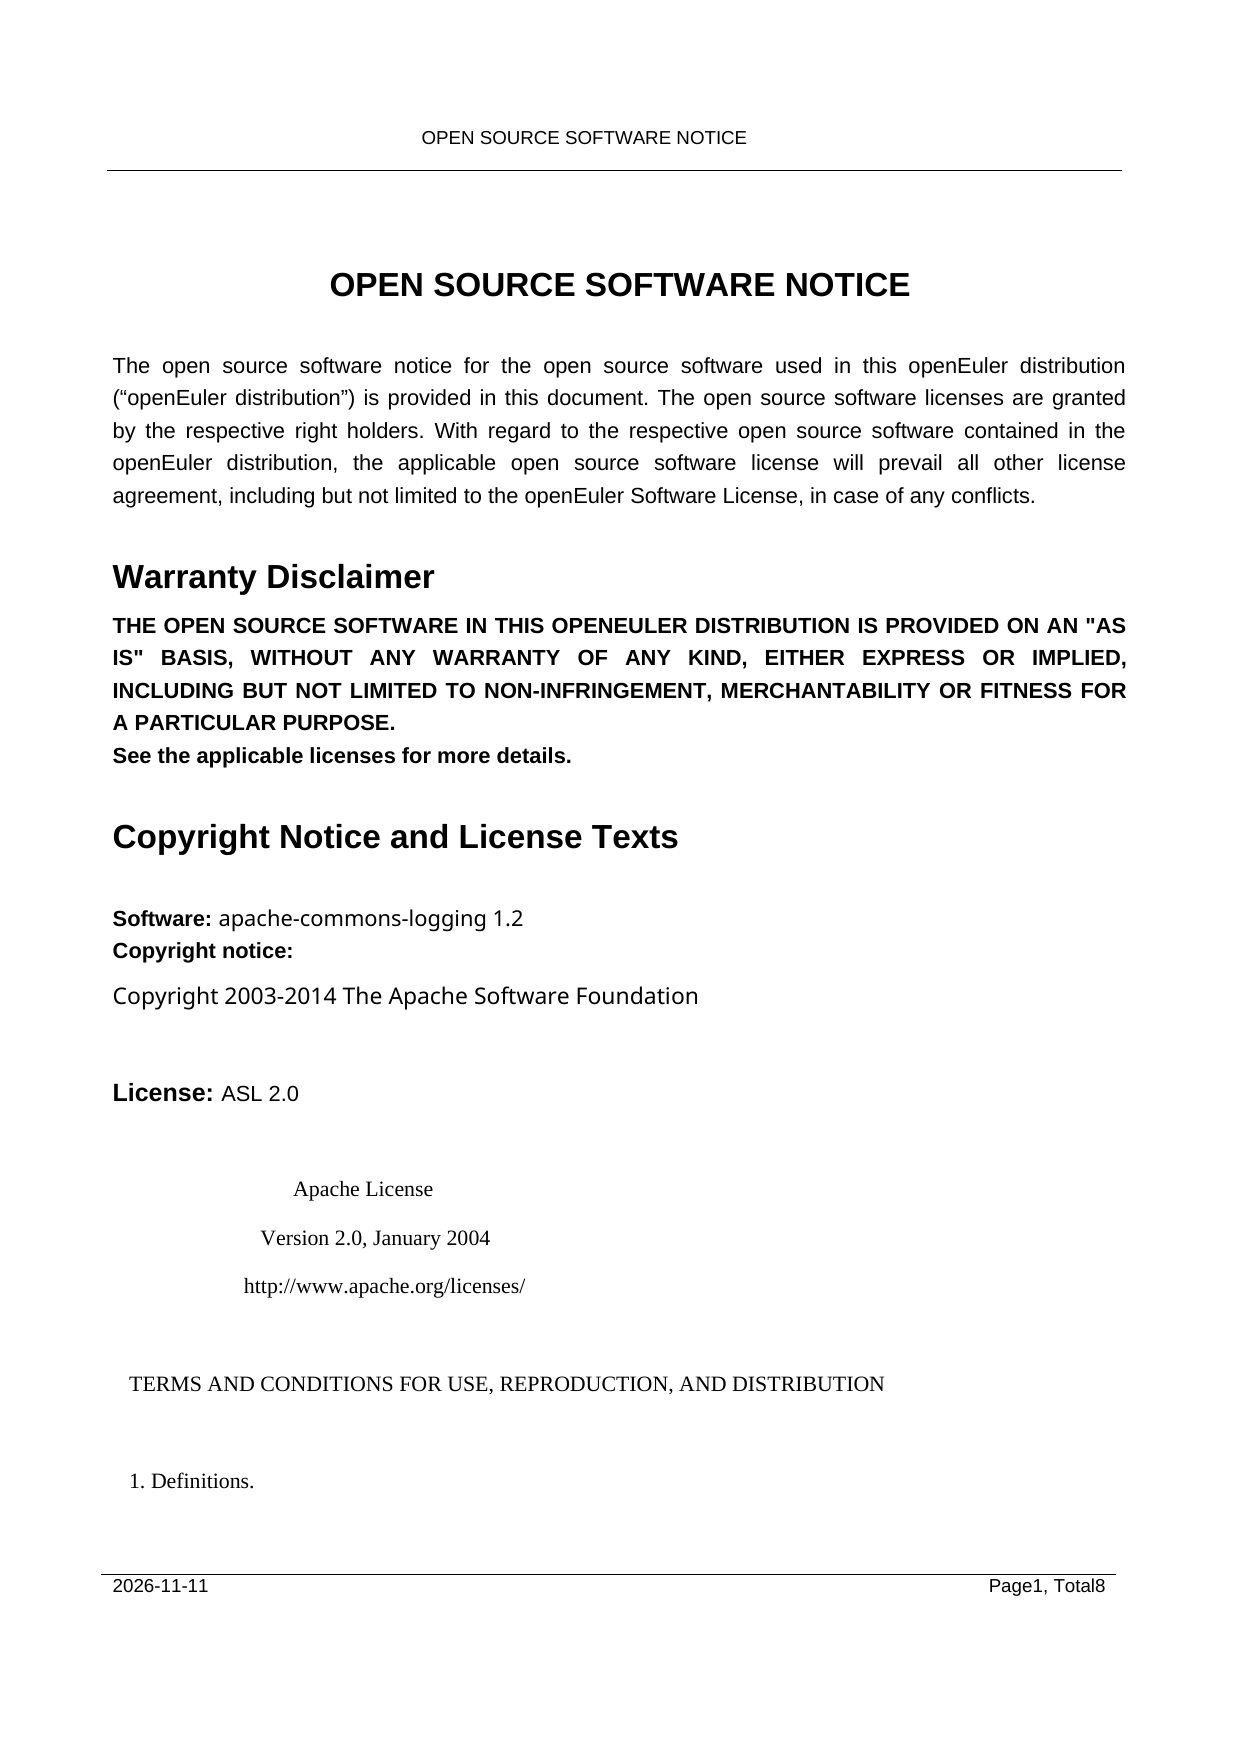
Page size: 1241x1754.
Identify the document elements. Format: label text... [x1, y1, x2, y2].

text Copyright Notice and License Texts [112, 804, 1128, 869]
text Warranty Disclaimer [112, 544, 1128, 609]
text The open source software notice for the open source software used in this openEuler distribution (“openEuler distribution”) is provided in this document. The open source software licenses are granted by the respective right holders. With regard to the respective open source software contained in the openEuler distribution, the applicable open source software license will prevail all other license agreement, including but not limited to the openEuler Software License, in case of any conflicts. [112, 349, 1128, 511]
text THE OPEN SOURCE SOFTWARE IN THIS OPENEULER DISTRIBUTION IS PROVIDED ON AN "AS IS" BASIS, WITHOUT ANY WARRANTY OF ANY KIND, EITHER EXPRESS OR IMPLIED, INCLUDING BUT NOT LIMITED TO NON-INFRINGEMENT, MERCHANTABILITY OR FITNESS FOR A PARTICULAR PURPOSE. See the applicable licenses for more details. [112, 609, 1128, 771]
text License: ASL 2.0 [112, 1077, 1128, 1109]
text Copyright 2003-2014 The Apache Software Foundation [112, 979, 1128, 1060]
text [112, 1123, 1128, 1497]
text OPEN SOURCE SOFTWARE NOTICE [112, 251, 1128, 316]
text Copyright notice: [112, 934, 1128, 966]
text Software: apache-commons-logging 1.2 [112, 901, 1128, 934]
